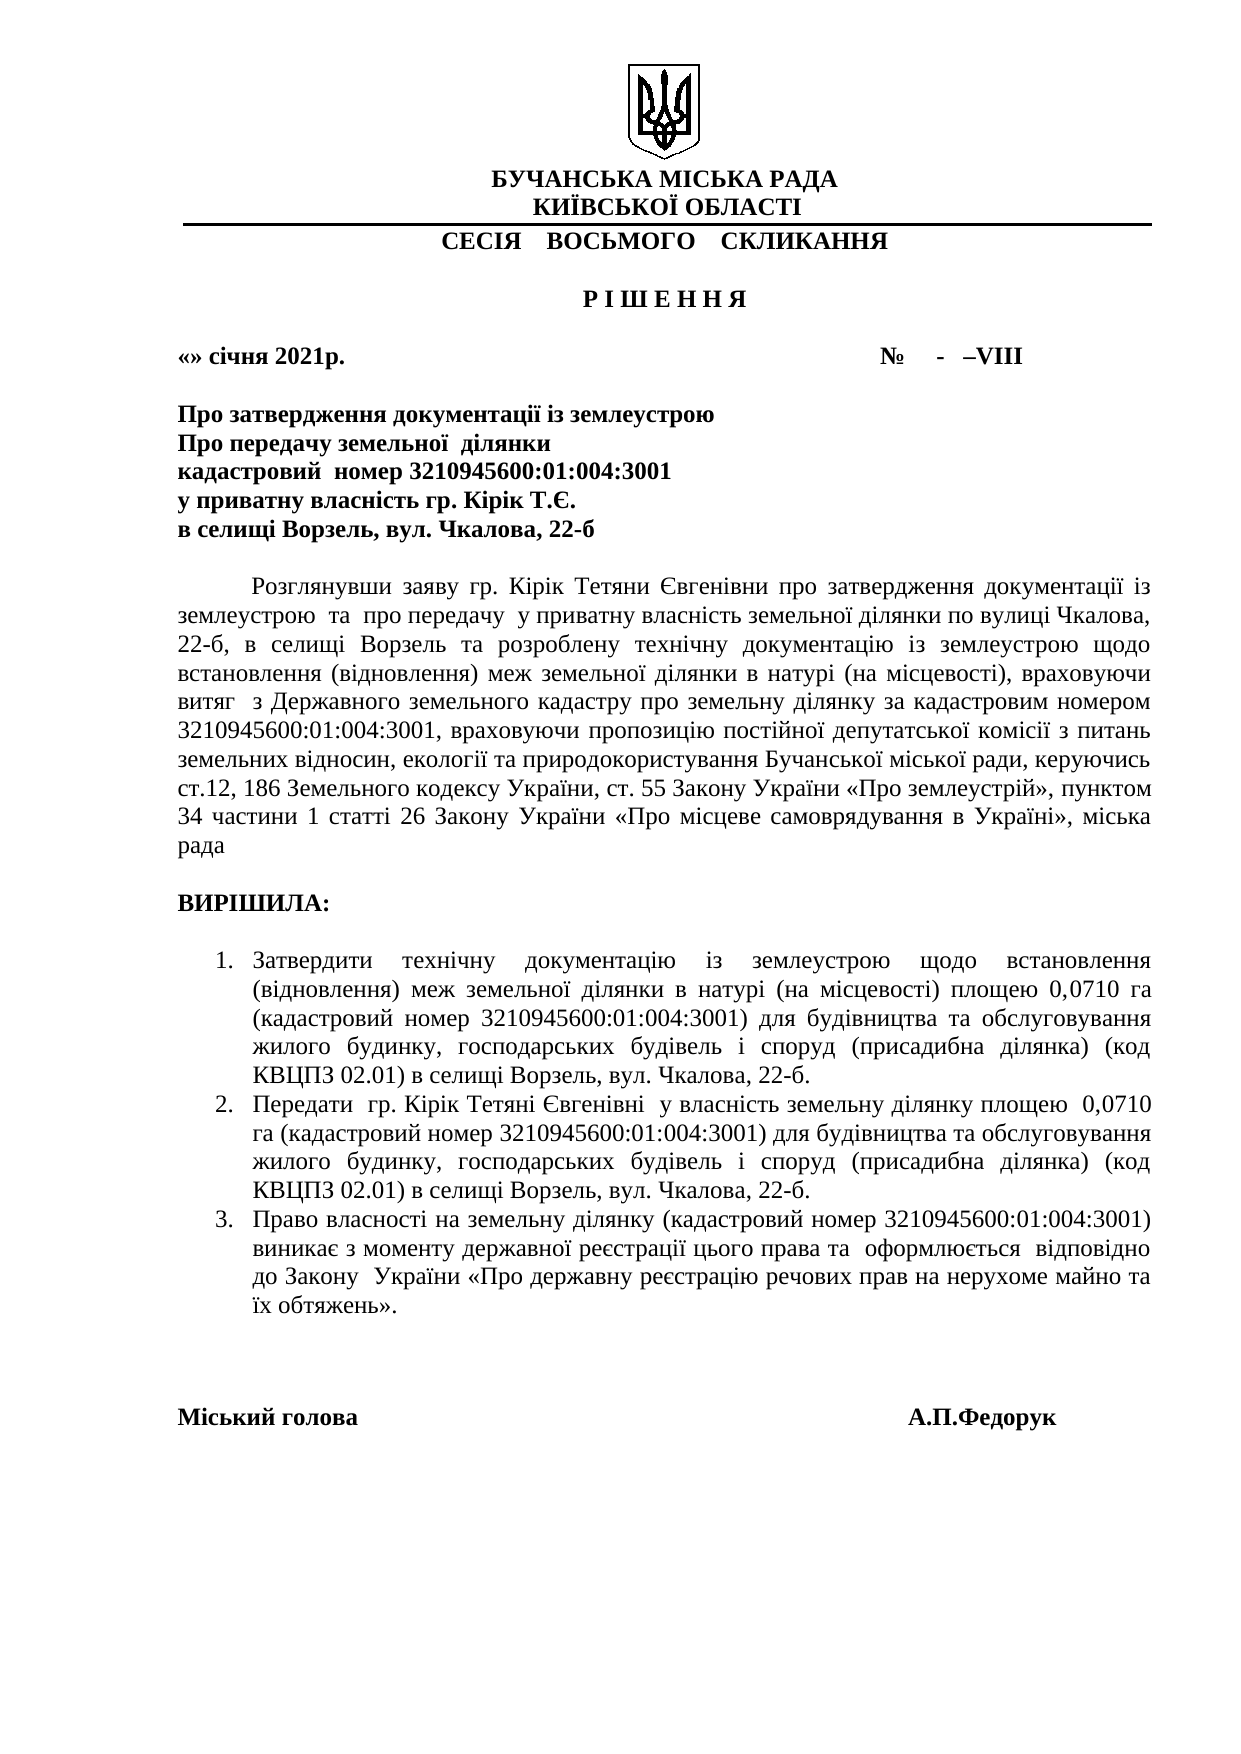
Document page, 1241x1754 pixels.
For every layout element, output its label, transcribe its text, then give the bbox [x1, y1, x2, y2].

text Про передачу земельної ділянки [177, 428, 1152, 456]
text Розглянувши заяву гр. Кірік Тетяни Євгенівни про затвердження документації із землеустрою та про передачу у приватну власність земельної ділянки по вулиці Чкалова, 22-б, в селищі Ворзель та розроблену технічну документацію із землеустрою щодо встановлення (відновлення) меж земельної ділянки в натурі (на місцевості), враховуючи витяг з Державного земельного кадастру про земельну ділянку за кадастровим номером 3210945600:01:004:3001, враховуючи пропозицію постійної депутатської комісії з питань земельних відносин, екології та природокористування Бучанської міської ради, керуючись ст.12, 186 Земельного кодексу України, ст. 55 Закону України «Про землеустрій», пунктом 34 частини 1 статті 26 Закону України «Про місцеве самоврядування в Україні», міська рада [177, 571, 1152, 859]
text у приватну власність гр. Кірік Т.Є. [177, 485, 1152, 514]
text Про затвердження документації із землеустрою [177, 399, 1152, 428]
list Затвердити технічну документацію із землеустрою щодо встановлення (відновлення) меж земельної ділянки в натурі (на місцевості) площею 0,0710 га (кадастровий номер 3210945600:01:004:3001) для будівництва та обслуговування жилого будинку, господарських будівель і споруд (присадибна ділянка) (код КВЦПЗ 02.01) в селищі Ворзель, вул. Чкалова, 22-б. [215, 945, 1152, 1089]
text КИЇВСЬКОЇ ОБЛАСТІ [183, 192, 1152, 223]
text кадастровий номер 3210945600:01:004:3001 [177, 456, 1152, 485]
text Р І Ш Е Н Н Я [177, 284, 1152, 313]
text в селищі Ворзель, вул. Чкалова, 22-б [177, 514, 694, 543]
list Право власності на земельну ділянку (кадастровий номер 3210945600:01:004:3001) виникає з моменту державної реєстрації цього права та оформлюється відповідно до Закону України «Про державну реєстрацію речових прав на нерухоме майно та їх обтяжень». [215, 1204, 1152, 1319]
text Міський голова А.П.Федорук [177, 1402, 1152, 1430]
text СЕСІЯ ВОСЬМОГО СКЛИКАННЯ [177, 226, 1152, 255]
text «» січня 2021р. № - –VІІІ [177, 341, 1152, 370]
list Передати гр. Кірік Тетяні Євгенівні у власність земельну ділянку площею 0,0710 га (кадастровий номер 3210945600:01:004:3001) для будівництва та обслуговування жилого будинку, господарських будівель і споруд (присадибна ділянка) (код КВЦПЗ 02.01) в селищі Ворзель, вул. Чкалова, 22-б. [215, 1089, 1152, 1204]
text ВИРІШИЛА: [177, 888, 1152, 916]
text БУЧАНСЬКА МІСЬКА РАДА [177, 164, 1152, 192]
